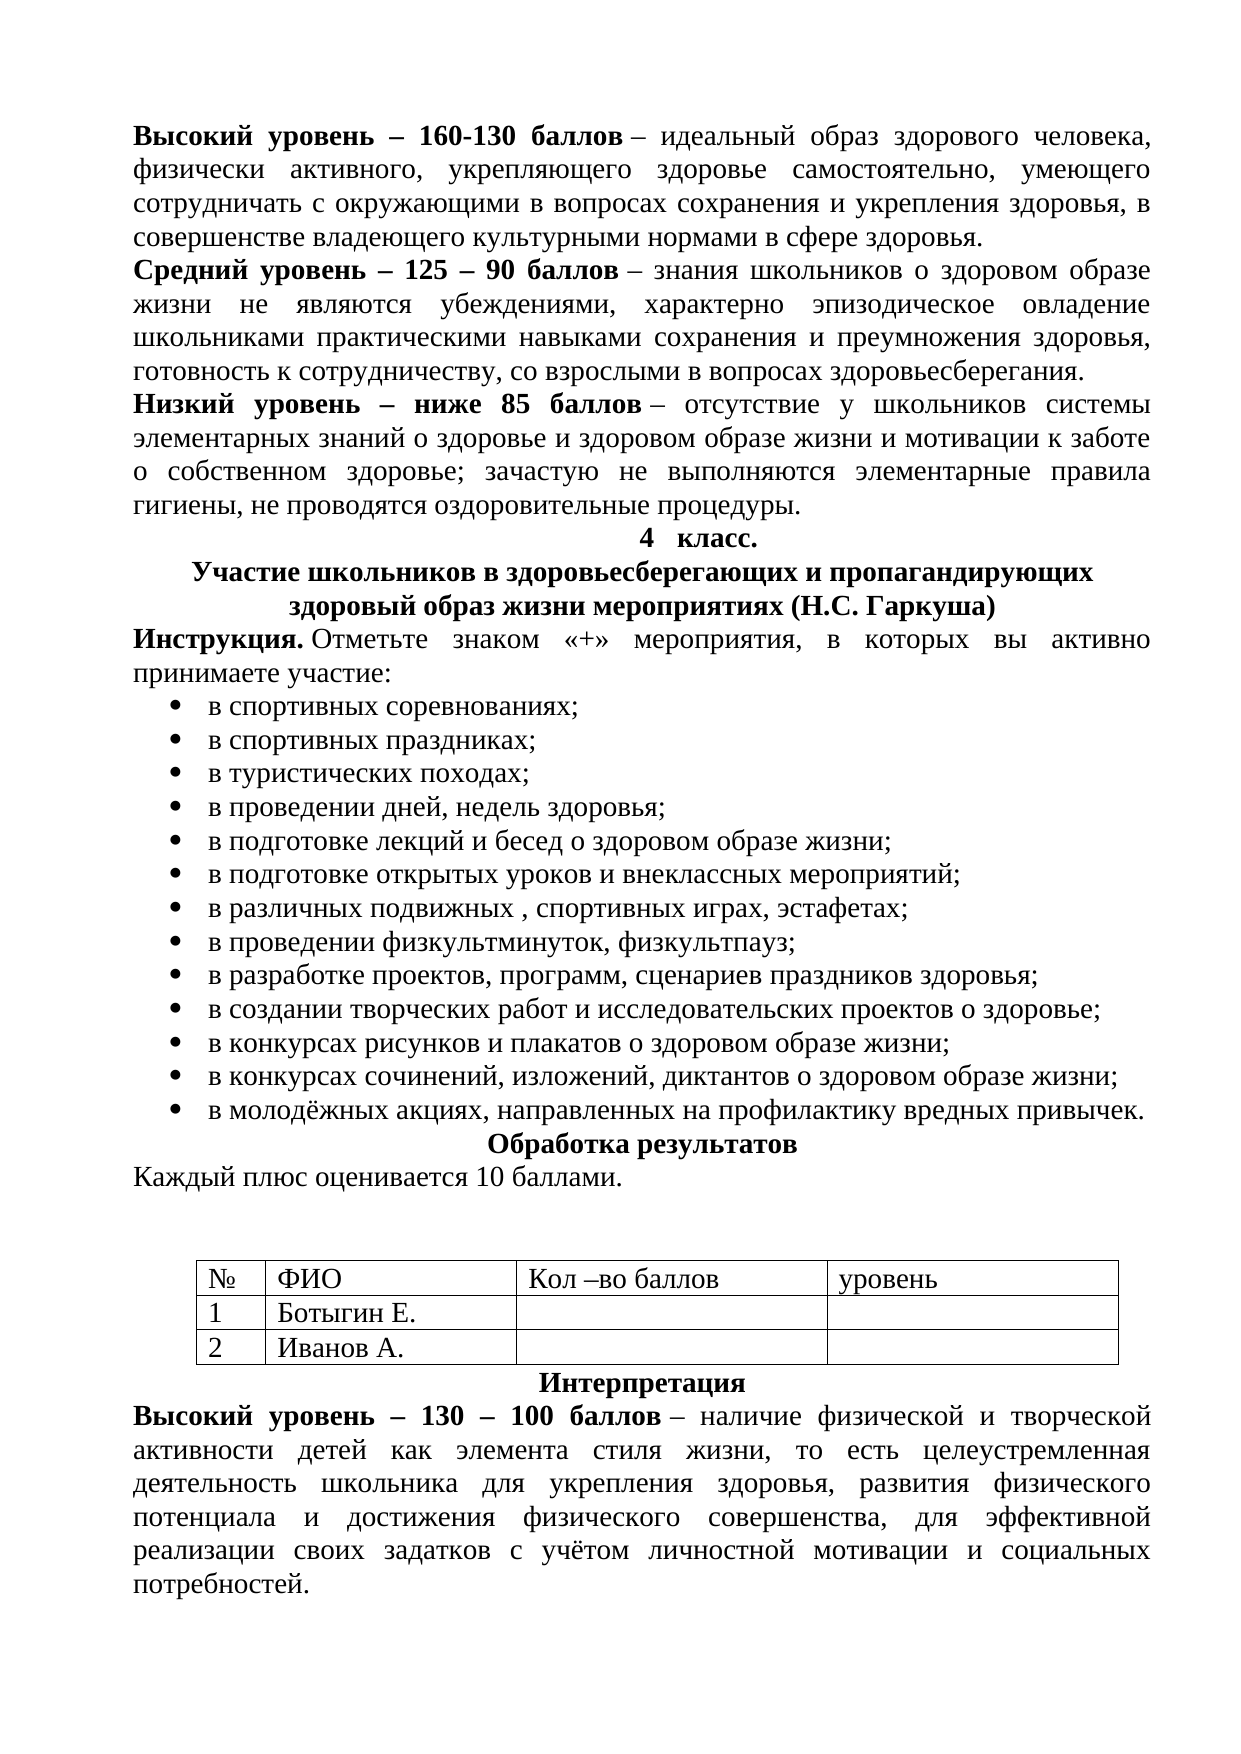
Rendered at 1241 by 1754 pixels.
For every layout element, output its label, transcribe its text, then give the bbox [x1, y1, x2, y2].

text Каждый плюс оценивается 10 баллами. [133, 1159, 1152, 1193]
table_cell Ботыгин Е. [266, 1296, 516, 1329]
list в конкурсах рисунков и плакатов о здоровом образе жизни; [170, 1025, 1152, 1058]
text Высокий уровень – 160-130 баллов – идеальный образ здорового человека, физически активного, укрепляющего здоровье самостоятельно, умеющего сотрудничать с окружающими в вопросах сохранения и укрепления здоровья, в совершенстве владеющего культурными нормами в сфере здоровья. [133, 118, 1152, 252]
text Обработка результатов [133, 1126, 1152, 1159]
text Низкий уровень – ниже 85 баллов – отсутствие у школьников системы элементарных знаний о здоровье и здоровом образе жизни и мотивации к заботе о собственном здоровье; зачастую не выполняются элементарные правила гигиены, не проводятся оздоровительные процедуры. [133, 386, 1152, 521]
list в подготовке лекций и бесед о здоровом образе жизни; [170, 823, 1152, 857]
list в конкурсах сочинений, изложений, диктантов о здоровом образе жизни; [170, 1058, 1152, 1092]
table_header ФИО [266, 1261, 516, 1294]
list в спортивных праздниках; [170, 722, 1152, 756]
table_header № [197, 1261, 265, 1294]
table_cell [828, 1330, 1118, 1364]
list класс. [245, 521, 1152, 554]
table_header Кол –во баллов [517, 1261, 827, 1294]
list в создании творческих работ и исследовательских проектов о здоровье; [170, 991, 1152, 1025]
table_cell [828, 1296, 1118, 1329]
list в проведении дней, недель здоровья; [170, 789, 1152, 823]
text Инструкция. Отметьте знаком «+» мероприятия, в которых вы активно принимаете участие: [133, 621, 1152, 688]
list в подготовке открытых уроков и внеклассных мероприятий; [170, 857, 1152, 890]
table_cell [517, 1330, 827, 1364]
list в различных подвижных , спортивных играх, эстафетах; [170, 890, 1152, 924]
list в спортивных соревнованиях; [170, 688, 1152, 722]
list в разработке проектов, программ, сценариев праздников здоровья; [170, 957, 1152, 991]
list в молодёжных акциях, направленных на профилактику вредных привычек. [170, 1092, 1152, 1126]
table_cell Иванов А. [266, 1330, 516, 1364]
list в туристических походах; [170, 756, 1152, 789]
table_cell 1 [197, 1296, 265, 1329]
text Интерпретация [133, 1365, 1152, 1398]
text Средний уровень – 125 – 90 баллов – знания школьников о здоровом образе жизни не являются убеждениями, характерно эпизодическое овладение школьниками практическими навыками сохранения и преумножения здоровья, готовность к сотрудничеству, со взрослыми в вопросах здоровьесберегания. [133, 252, 1152, 386]
text Участие школьников в здоровьесберегающих и пропагандирующих здоровый образ жизни мероприятиях (Н.С. Гаркуша) [133, 554, 1152, 621]
table_cell 2 [197, 1330, 265, 1364]
table_header уровень [828, 1261, 1118, 1294]
text Высокий уровень – 130 – 100 баллов – наличие физической и творческой активности детей как элемента стиля жизни, то есть целеустремленная деятельность школьника для укрепления здоровья, развития физического потенциала и достижения физического совершенства, для эффективной реализации своих задатков с учётом личностной мотивации и социальных потребностей. [133, 1398, 1152, 1599]
list в проведении физкультминуток, физкультпауз; [170, 924, 1152, 957]
table_cell [517, 1296, 827, 1329]
